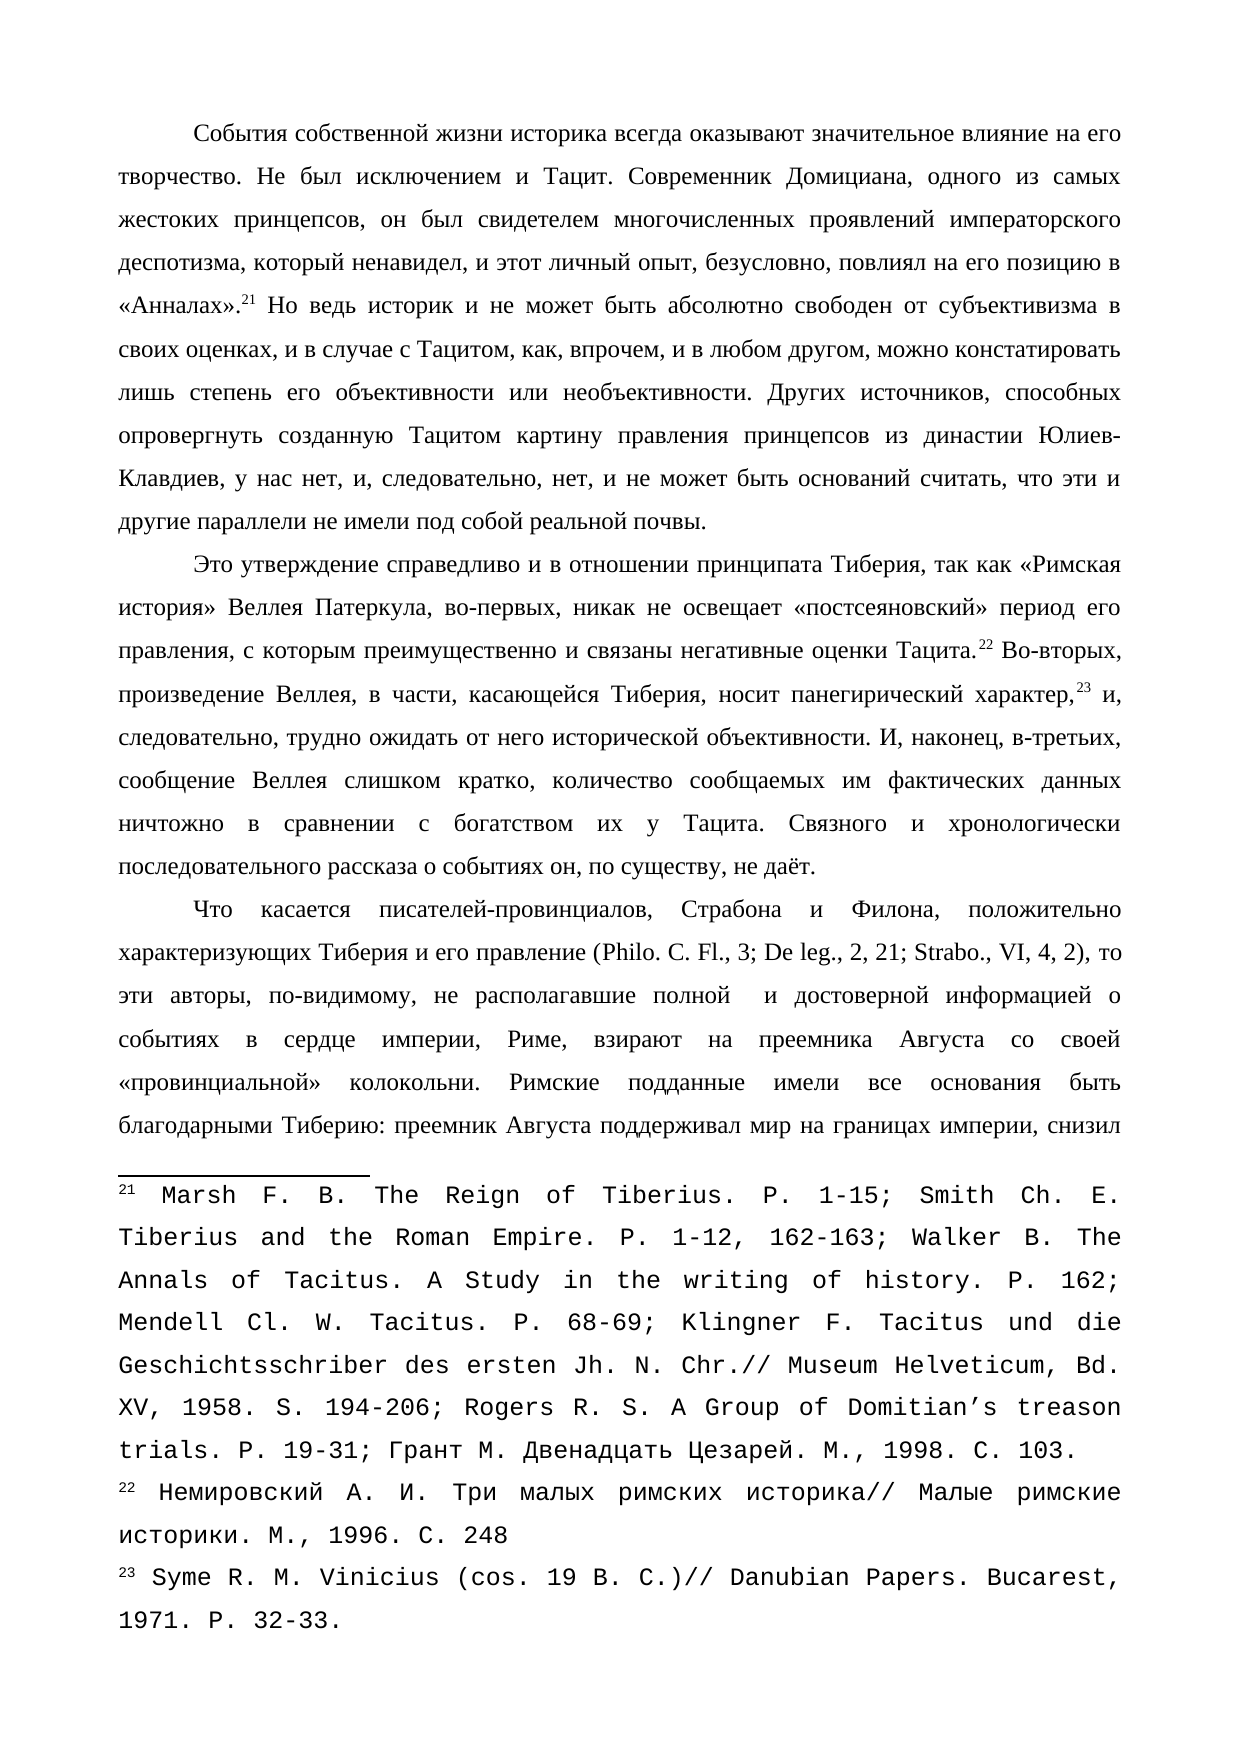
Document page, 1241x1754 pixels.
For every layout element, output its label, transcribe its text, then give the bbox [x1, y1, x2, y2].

text События собственной жизни историка всегда оказывают значительное влияние на его творчество. Не был исключением и Тацит. Современник Домициана, одного из самых жестоких принцепсов, он был свидетелем многочисленных проявлений императорского деспотизма, который ненавидел, и этот личный опыт, безусловно, повлиял на его позицию в «Анналах». Но ведь историк и не может быть абсолютно свободен от субъективизма в своих оценках, и в случае с Тацитом, как, впрочем, и в любом другом, можно констатировать лишь степень его объективности или необъективности. Других источников, способных опровергнуть созданную Тацитом картину правления принцепсов из династии Юлиев-Клавдиев, у нас нет, и, следовательно, нет, и не может быть оснований считать, что эти и другие параллели не имели под собой реальной почвы. [118, 118, 1122, 535]
text Это утверждение справедливо и в отношении принципата Тиберия, так как «Римская история» Веллея Патеркула, во-первых, никак не освещает «постсеяновский» период его правления, с которым преимущественно и связаны негативные оценки Тацита. Во-вторых, произведение Веллея, в части, касающейся Тиберия, носит панегирический характер, и, следовательно, трудно ожидать от него исторической объективности. И, наконец, в-третьих, сообщение Веллея слишком кратко, количество сообщаемых им фактических данных ничтожно в сравнении с богатством их у Тацита. Связного и хронологически последовательного рассказа о событиях он, по существу, не даёт. [118, 549, 1122, 880]
text Что касается писателей-провинциалов, Страбона и Филона, положительно характеризующих Тиберия и его правление (Philo. C. Fl., 3; De leg., 2, 21; Strabo., VI, 4, 2), то эти авторы, по-видимому, не располагавшие полной и достоверной информацией о событиях в сердце империи, Риме, взирают на преемника Августа со своей «провинциальной» колокольни. Римские подданные имели все основания быть благодарными Тиберию: преемник Августа поддерживал мир на границах империи, снизил кое-где налоги, боролся с коррупцией провинциальных властей, помогал городам, пострадавшим от стихийных бедствий и т. д. (Tac. Ann., I, 74, 80; II, 42, 47, 56; III, 8, 66-69,; IV, 6, 13; VI, 29; Suet. Tib., 31-37; Dio., LVII, 10; Vell. II, 126; Philo. De leg., 38; Strabo., XIII, 4, 8). Императорская власть проявляла себя в Риме и на периферии отнюдь не одинаково: Тиберий и Домициан заботились о провинциях ничуть не меньше чем optimus princeps Траян или Август. [118, 894, 1122, 1139]
